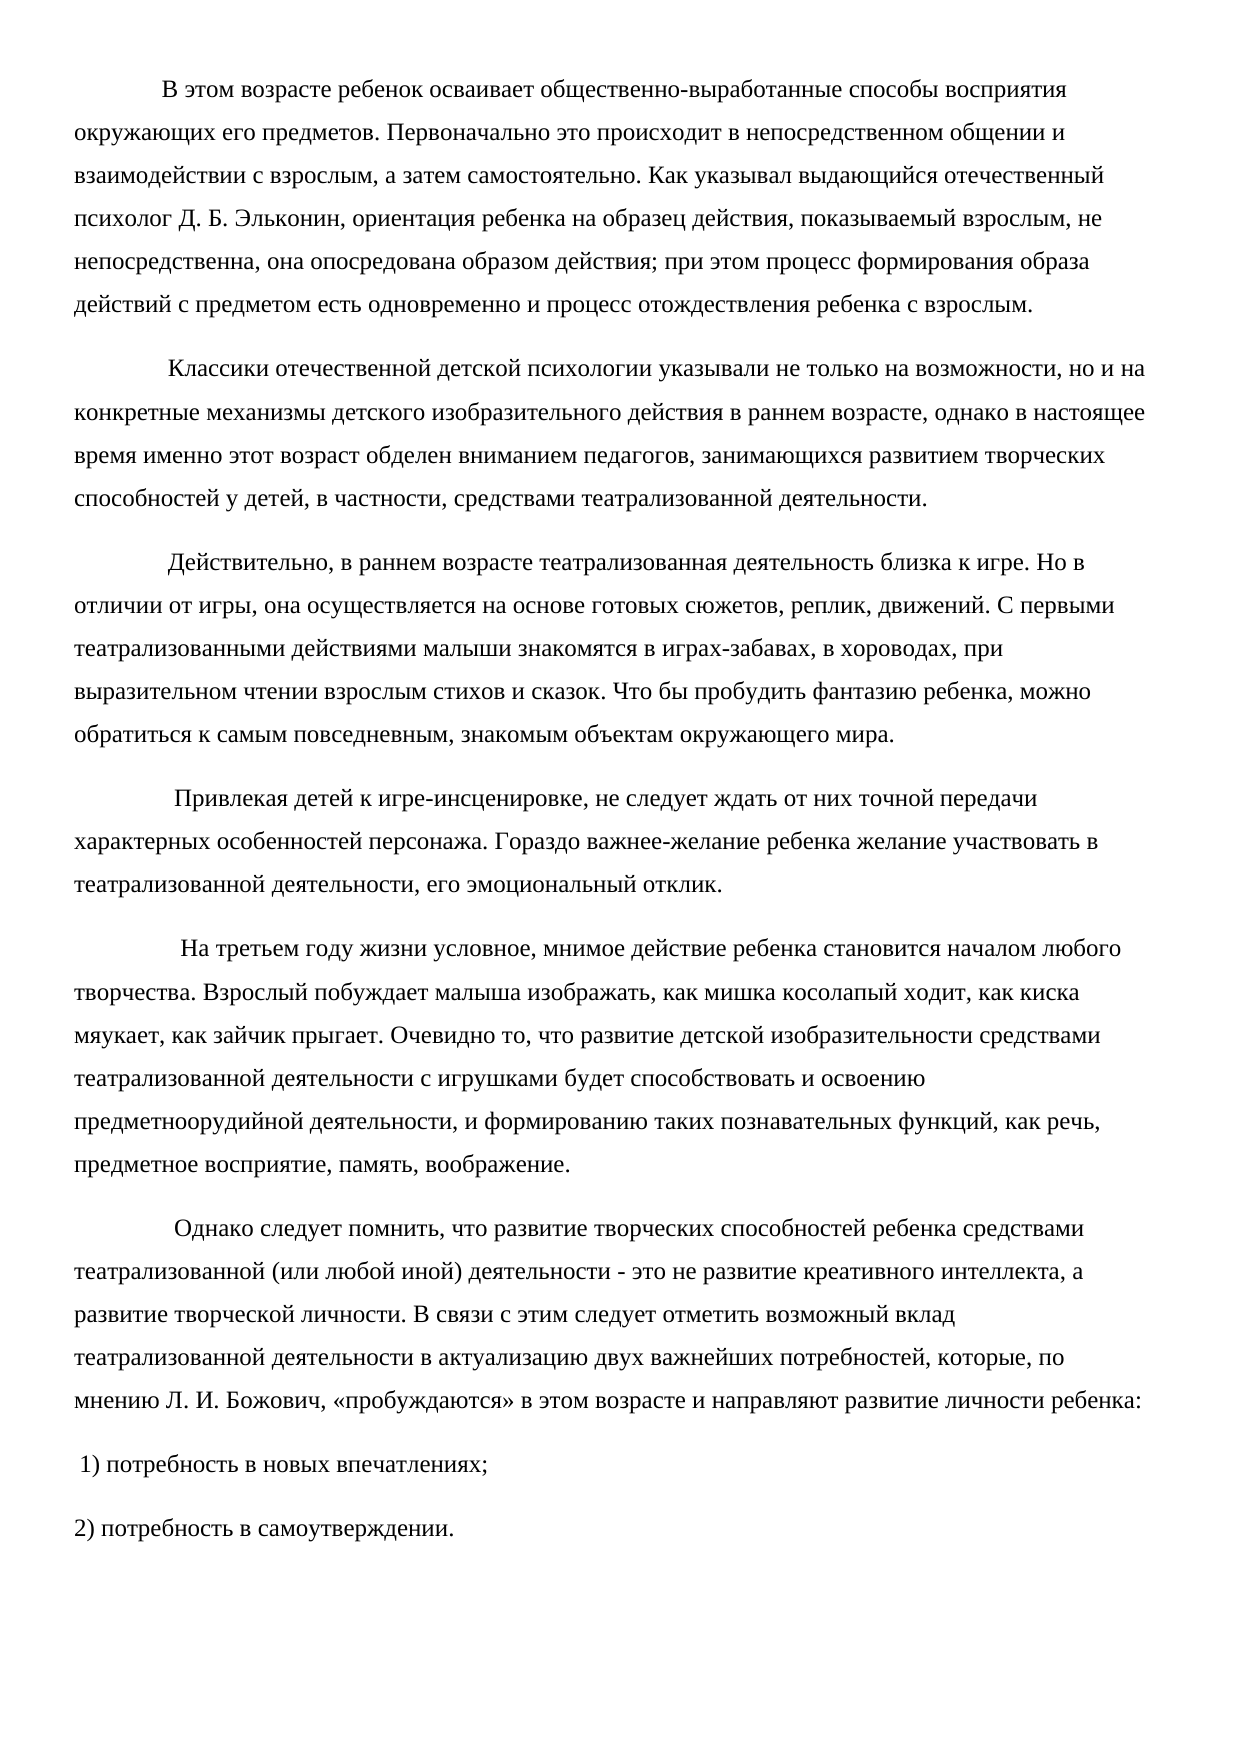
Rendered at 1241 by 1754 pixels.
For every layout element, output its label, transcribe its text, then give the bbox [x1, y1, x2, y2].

text Классики отечественной детской психологии указывали не только на возможности, но и на конкретные механизмы детского изобразительного действия в раннем возрасте, однако в настоящее время именно этот возраст обделен вниманием педагогов, занимающихся развитием творческих способностей у детей, в частности, средствами театрализованной деятельности. [74, 353, 1152, 512]
text На третьем году жизни условное, мнимое действие ребенка становится началом любого творчества. Взрослый побуждает малыша изображать, как мишка косолапый ходит, как киска мяукает, как зайчик прыгает. Очевидно то, что развитие детской изобразительности средствами театрализованной деятельности с игрушками будет способствовать и освоению предметноорудийной деятельности, и формированию таких познавательных функций, как речь, предметное восприятие, память, воображение. [74, 933, 1152, 1178]
text Однако следует помнить, что развитие творческих способностей ребенка средствами театрализованной (или любой иной) деятельности - это не развитие креативного интеллекта, а развитие творческой личности. В связи с этим следует отметить возможный вклад театрализованной деятельности в актуализацию двух важнейших потребностей, которые, по мнению Л. И. Божович, «пробуждаются» в этом возрасте и направляют развитие личности ребенка: [74, 1213, 1152, 1414]
text Привлекая детей к игре-инсценировке, не следует ждать от них точной передачи характерных особенностей персонажа. Гораздо важнее-желание ребенка желание участвовать в театрализованной деятельности, его эмоциональный отклик. [74, 783, 1152, 898]
text 1) потребность в новых впечатлениях; [74, 1449, 1152, 1478]
text В этом возрасте ребенок осваивает общественно-выработанные способы восприятия окружающих его предметов. Первоначально это происходит в непосредственном общении и взаимодействии с взрослым, а затем самостоятельно. Как указывал выдающийся отечественный психолог Д. Б. Эльконин, ориентация ребенка на образец действия, показываемый взрослым, не непосредственна, она опосредована образом действия; при этом процесс формирования образа действий с предметом есть одновременно и процесс отождествления ребенка с взрослым. [74, 74, 1152, 318]
text 2) потребность в самоутверждении. [74, 1513, 1152, 1542]
text Действительно, в раннем возрасте театрализованная деятельность близка к игре. Но в отличии от игры, она осуществляется на основе готовых сюжетов, реплик, движений. С первыми театрализованными действиями малыши знакомятся в играх-забавах, в хороводах, при выразительном чтении взрослым стихов и сказок. Что бы пробудить фантазию ребенка, можно обратиться к самым повседневным, знакомым объектам окружающего мира. [74, 547, 1152, 748]
